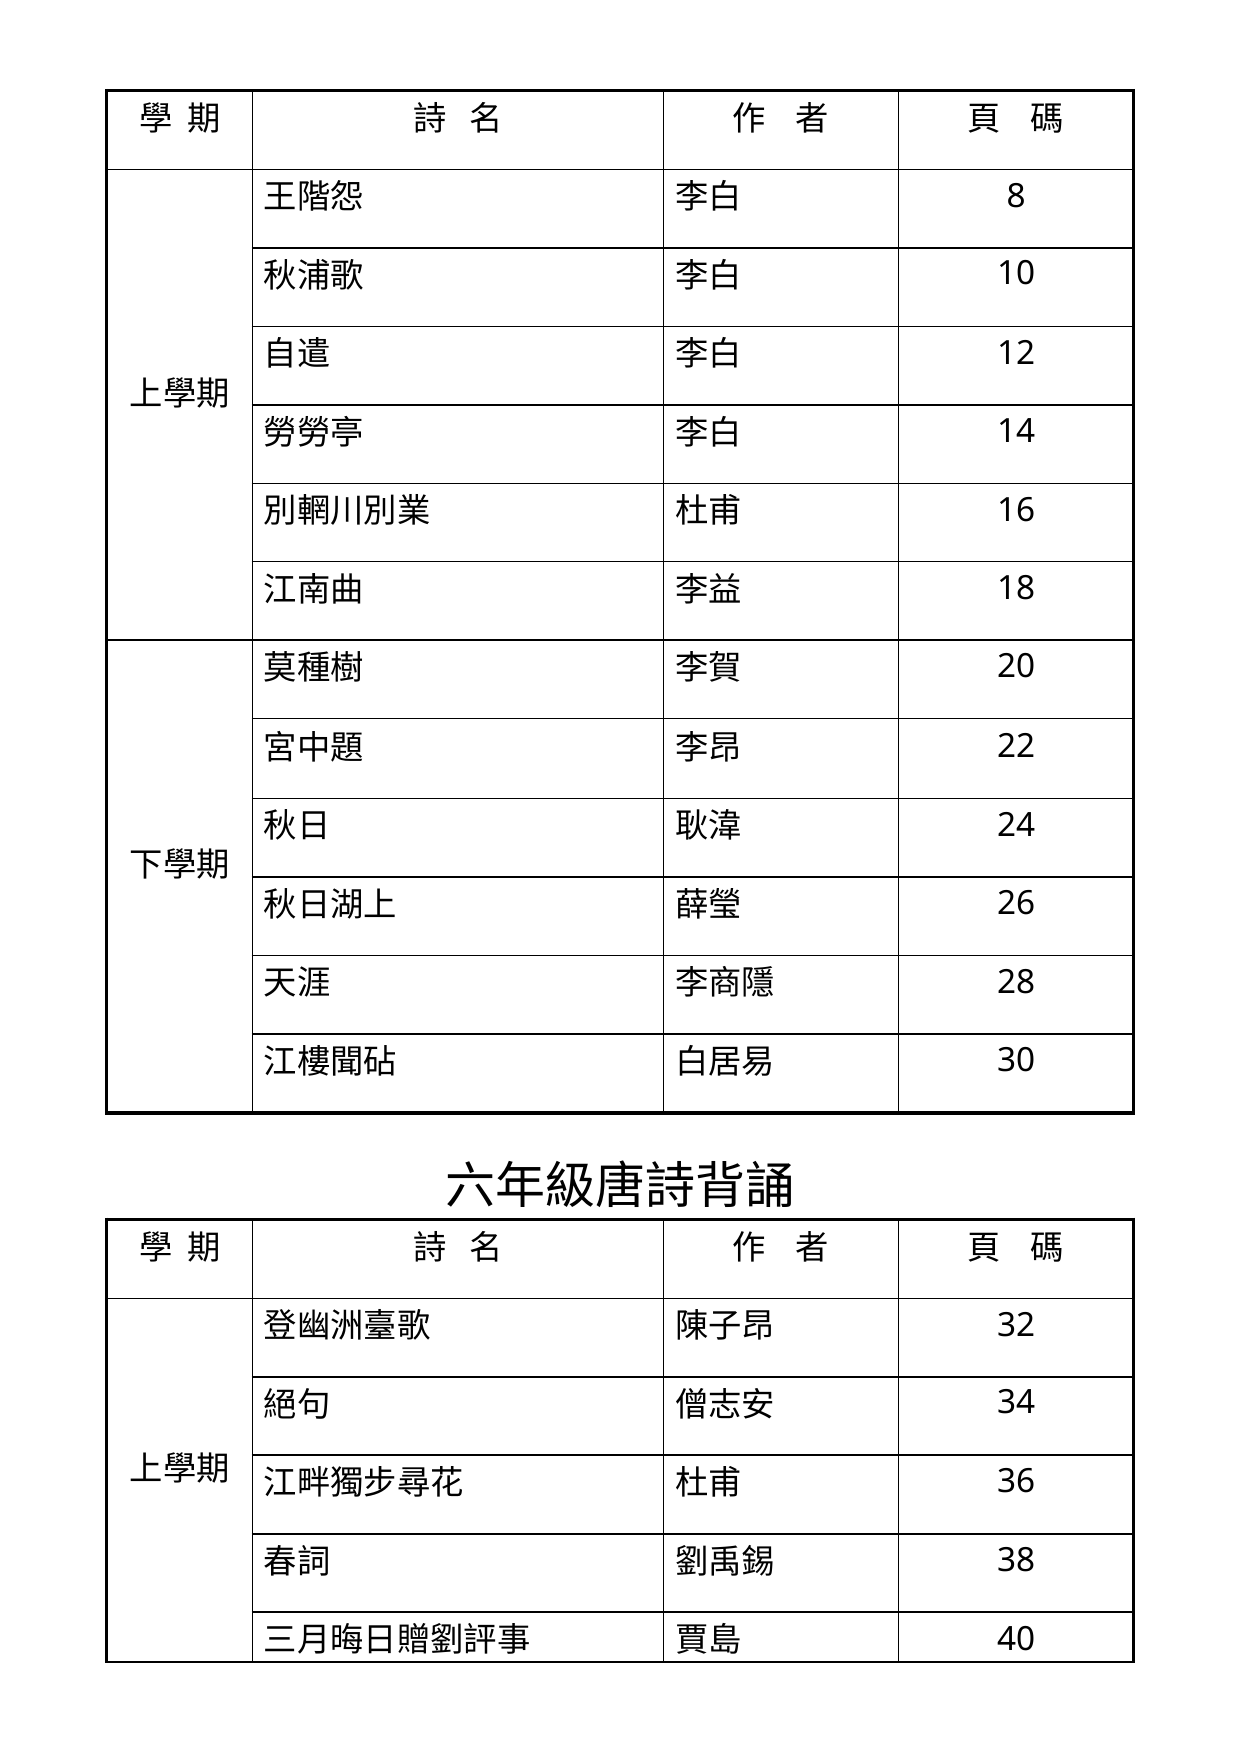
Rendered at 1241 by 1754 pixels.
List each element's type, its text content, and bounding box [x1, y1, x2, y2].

table_cell 自遣 [253, 327, 663, 404]
table_cell 秋日 [253, 799, 663, 876]
table_cell 李白 [664, 327, 898, 404]
table_cell 天涯 [253, 956, 663, 1033]
table_header 頁 碼 [899, 92, 1132, 169]
table_cell 勞勞亭 [253, 406, 663, 482]
table_cell 26 [899, 878, 1132, 954]
table_cell 32 [899, 1299, 1132, 1376]
table_cell 李昂 [664, 719, 898, 798]
table_header 頁 碼 [899, 1221, 1132, 1297]
table_cell 8 [899, 170, 1132, 247]
table_cell 34 [899, 1378, 1132, 1454]
table_cell 14 [899, 406, 1132, 482]
table_header 作 者 [664, 92, 898, 169]
table_cell 李白 [664, 406, 898, 482]
table_cell 杜甫 [664, 1456, 898, 1533]
table_cell 僧志安 [664, 1378, 898, 1454]
table_cell 劉禹錫 [664, 1535, 898, 1611]
table_cell 賈島 [664, 1613, 898, 1661]
table_cell 江樓聞砧 [253, 1035, 663, 1111]
text 六年級唐詩背誦 [118, 1145, 1122, 1217]
table_cell 李賀 [664, 641, 898, 718]
table_cell 薛瑩 [664, 878, 898, 954]
table_cell 別輞川別業 [253, 484, 663, 561]
table_cell 上學期 [108, 170, 252, 639]
table_header 學 期 [108, 92, 252, 169]
table_header 詩 名 [253, 1221, 663, 1297]
table_cell 18 [899, 562, 1132, 639]
table_cell 20 [899, 641, 1132, 718]
table_cell 春詞 [253, 1535, 663, 1611]
table_cell 秋浦歌 [253, 249, 663, 326]
table_cell 36 [899, 1456, 1132, 1533]
table_cell 宮中題 [253, 719, 663, 798]
table_header 學 期 [108, 1221, 252, 1297]
table_cell 秋日湖上 [253, 878, 663, 954]
table_cell 耿湋 [664, 799, 898, 876]
table_cell 杜甫 [664, 484, 898, 561]
table_cell 上學期 [108, 1299, 252, 1661]
table_cell 28 [899, 956, 1132, 1033]
table_cell 王階怨 [253, 170, 663, 247]
table_cell 10 [899, 249, 1132, 326]
table_header 詩 名 [253, 92, 663, 169]
table_cell 江畔獨步尋花 [253, 1456, 663, 1533]
table_cell 陳子昂 [664, 1299, 898, 1376]
table_cell 江南曲 [253, 562, 663, 639]
table_cell 40 [899, 1613, 1132, 1661]
table_cell 12 [899, 327, 1132, 404]
table_cell 24 [899, 799, 1132, 876]
table_cell 李白 [664, 249, 898, 326]
table_cell 16 [899, 484, 1132, 561]
table_cell 莫種樹 [253, 641, 663, 718]
table_cell 絕句 [253, 1378, 663, 1454]
table_cell 李白 [664, 170, 898, 247]
table_cell 30 [899, 1035, 1132, 1111]
table_cell 下學期 [108, 641, 252, 1111]
table_cell 李商隱 [664, 956, 898, 1033]
table_cell 白居易 [664, 1035, 898, 1111]
table_header 作 者 [664, 1221, 898, 1297]
table_cell 38 [899, 1535, 1132, 1611]
table_cell 三月晦日贈劉評事 [253, 1613, 663, 1661]
table_cell 李益 [664, 562, 898, 639]
table_cell 22 [899, 719, 1132, 798]
table_cell 登幽洲臺歌 [253, 1299, 663, 1376]
